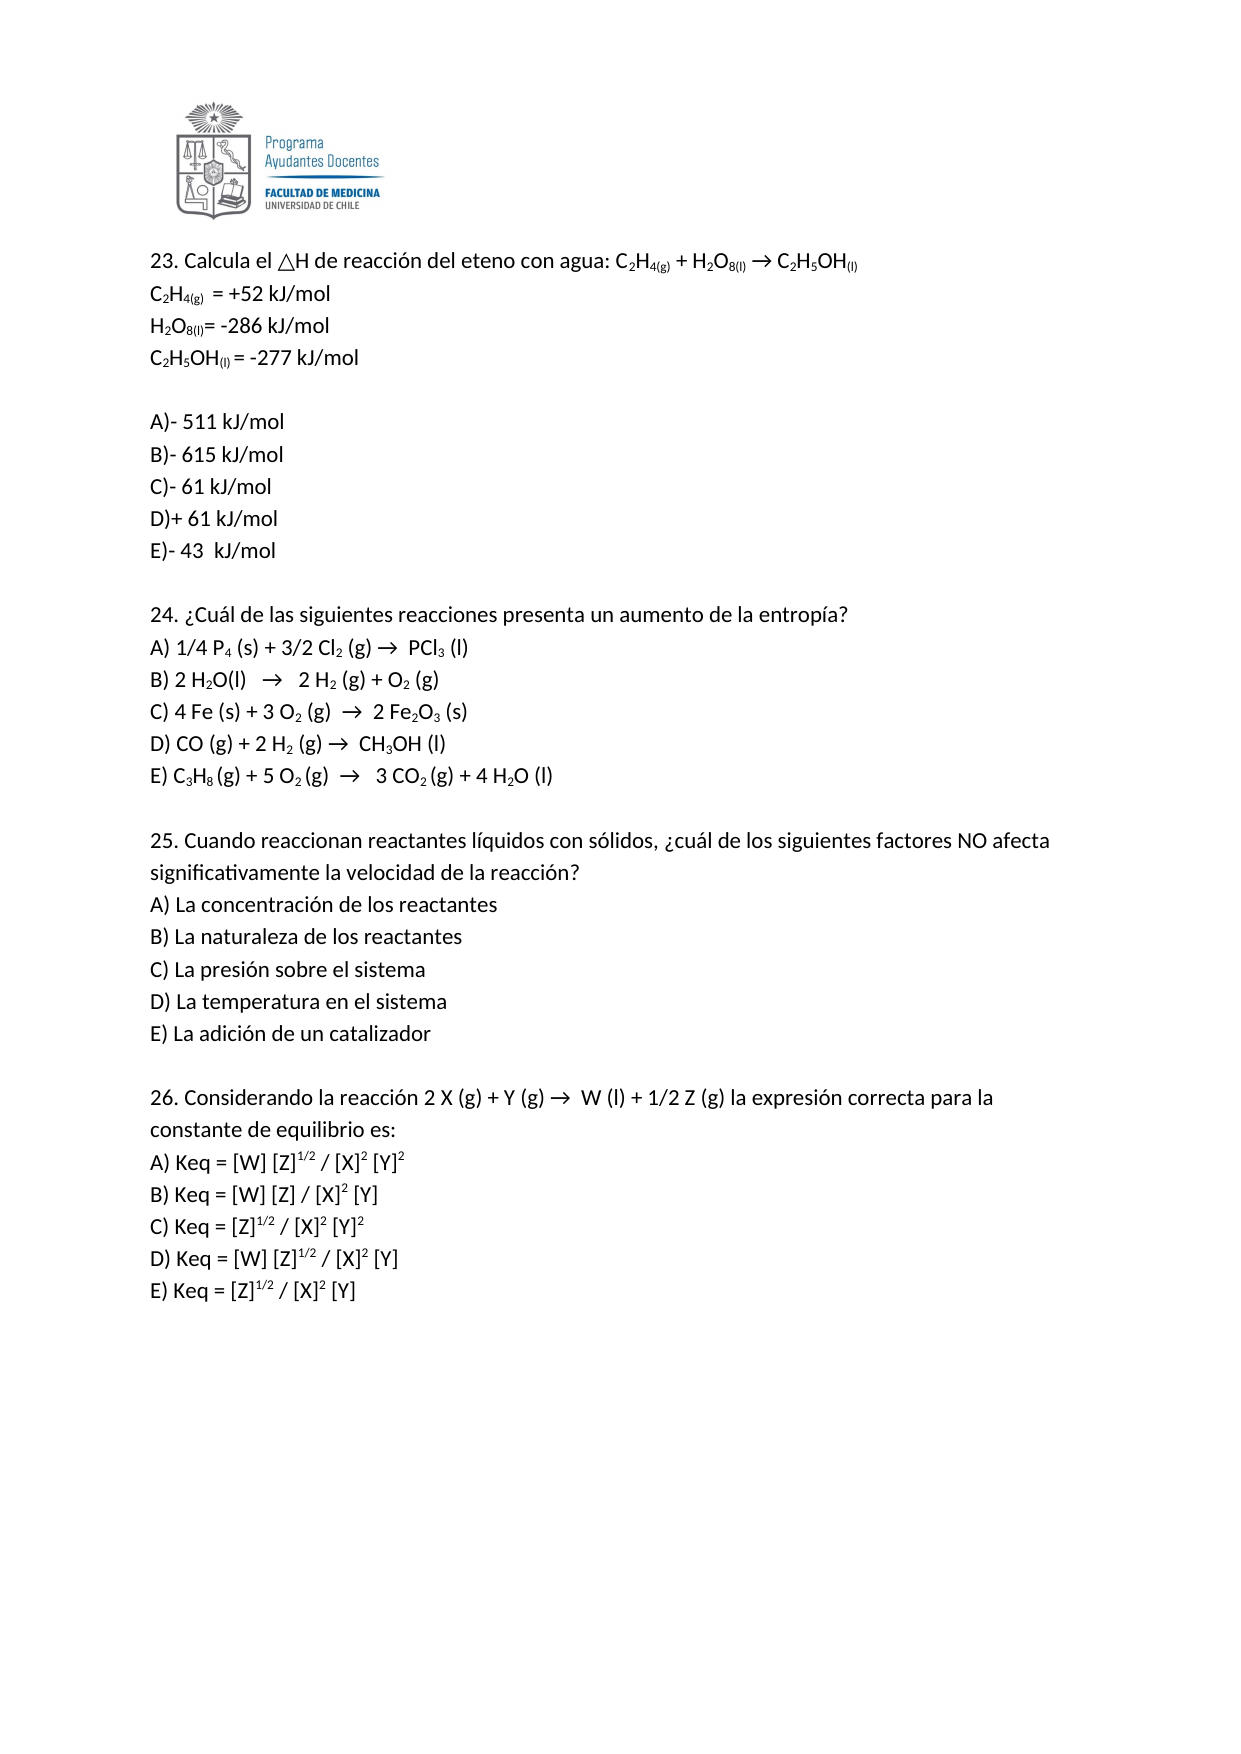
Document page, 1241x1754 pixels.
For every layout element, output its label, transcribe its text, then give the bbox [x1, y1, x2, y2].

text B) La naturaleza de los reactantes [150, 922, 1090, 951]
text C) 4 Fe (s) + 3 O2 (g) → 2 Fe2O3 (s) [150, 697, 1090, 725]
text D) La temperatura en el sistema [150, 987, 1090, 1015]
text E) La adición de un catalizador [150, 1019, 1090, 1047]
picture [168, 93, 393, 225]
text H2O8(l)= -286 kJ/mol [150, 311, 1090, 339]
text B) Keq = [W] [Z] / [X]2 [Y] [150, 1180, 1090, 1208]
text D) Keq = [W] [Z]1/2 / [X]2 [Y] [150, 1244, 1090, 1272]
text A) Keq = [W] [Z]1/2 / [X]2 [Y]2 [150, 1148, 1090, 1176]
text C)- 61 kJ/mol [150, 472, 1090, 500]
text E) C3H8 (g) + 5 O2 (g) → 3 CO2 (g) + 4 H2O (l) [150, 762, 1090, 789]
text 25. Cuando reaccionan reactantes líquidos con sólidos, ¿cuál de los siguientes factores NO afecta significativamente la velocidad de la reacción? [150, 826, 1090, 886]
text C2H5OH(l) = -277 kJ/mol [150, 343, 1090, 371]
text B)- 615 kJ/mol [150, 440, 1090, 468]
text A) 1/4 P4 (s) + 3/2 Cl2 (g) → PCl3 (l) [150, 633, 1090, 661]
text D) CO (g) + 2 H2 (g) → CH3OH (l) [150, 729, 1090, 757]
text 24. ¿Cuál de las siguientes reacciones presenta un aumento de la entropía? [150, 601, 1090, 629]
text 26. Considerando la reacción 2 X (g) + Y (g) → W (l) + 1/2 Z (g) la expresión correcta para la constante de equilibrio es: [150, 1083, 1090, 1144]
text E) Keq = [Z]1/2 / [X]2 [Y] [150, 1277, 1090, 1304]
text D)+ 61 kJ/mol [150, 504, 1090, 532]
text C) La presión sobre el sistema [150, 955, 1090, 983]
text C) Keq = [Z]1/2 / [X]2 [Y]2 [150, 1212, 1090, 1240]
text A) La concentración de los reactantes [150, 890, 1090, 918]
text B) 2 H2O(l) → 2 H2 (g) + O2 (g) [150, 665, 1090, 693]
text 23. Calcula el △H de reacción del eteno con agua: C2H4(g) + H2O8(l) → C2H5OH(l) [150, 247, 1090, 274]
text A)- 511 kJ/mol [150, 407, 1090, 436]
text E)- 43 kJ/mol [150, 536, 1090, 564]
text C2H4(g) = +52 kJ/mol [150, 279, 1090, 307]
